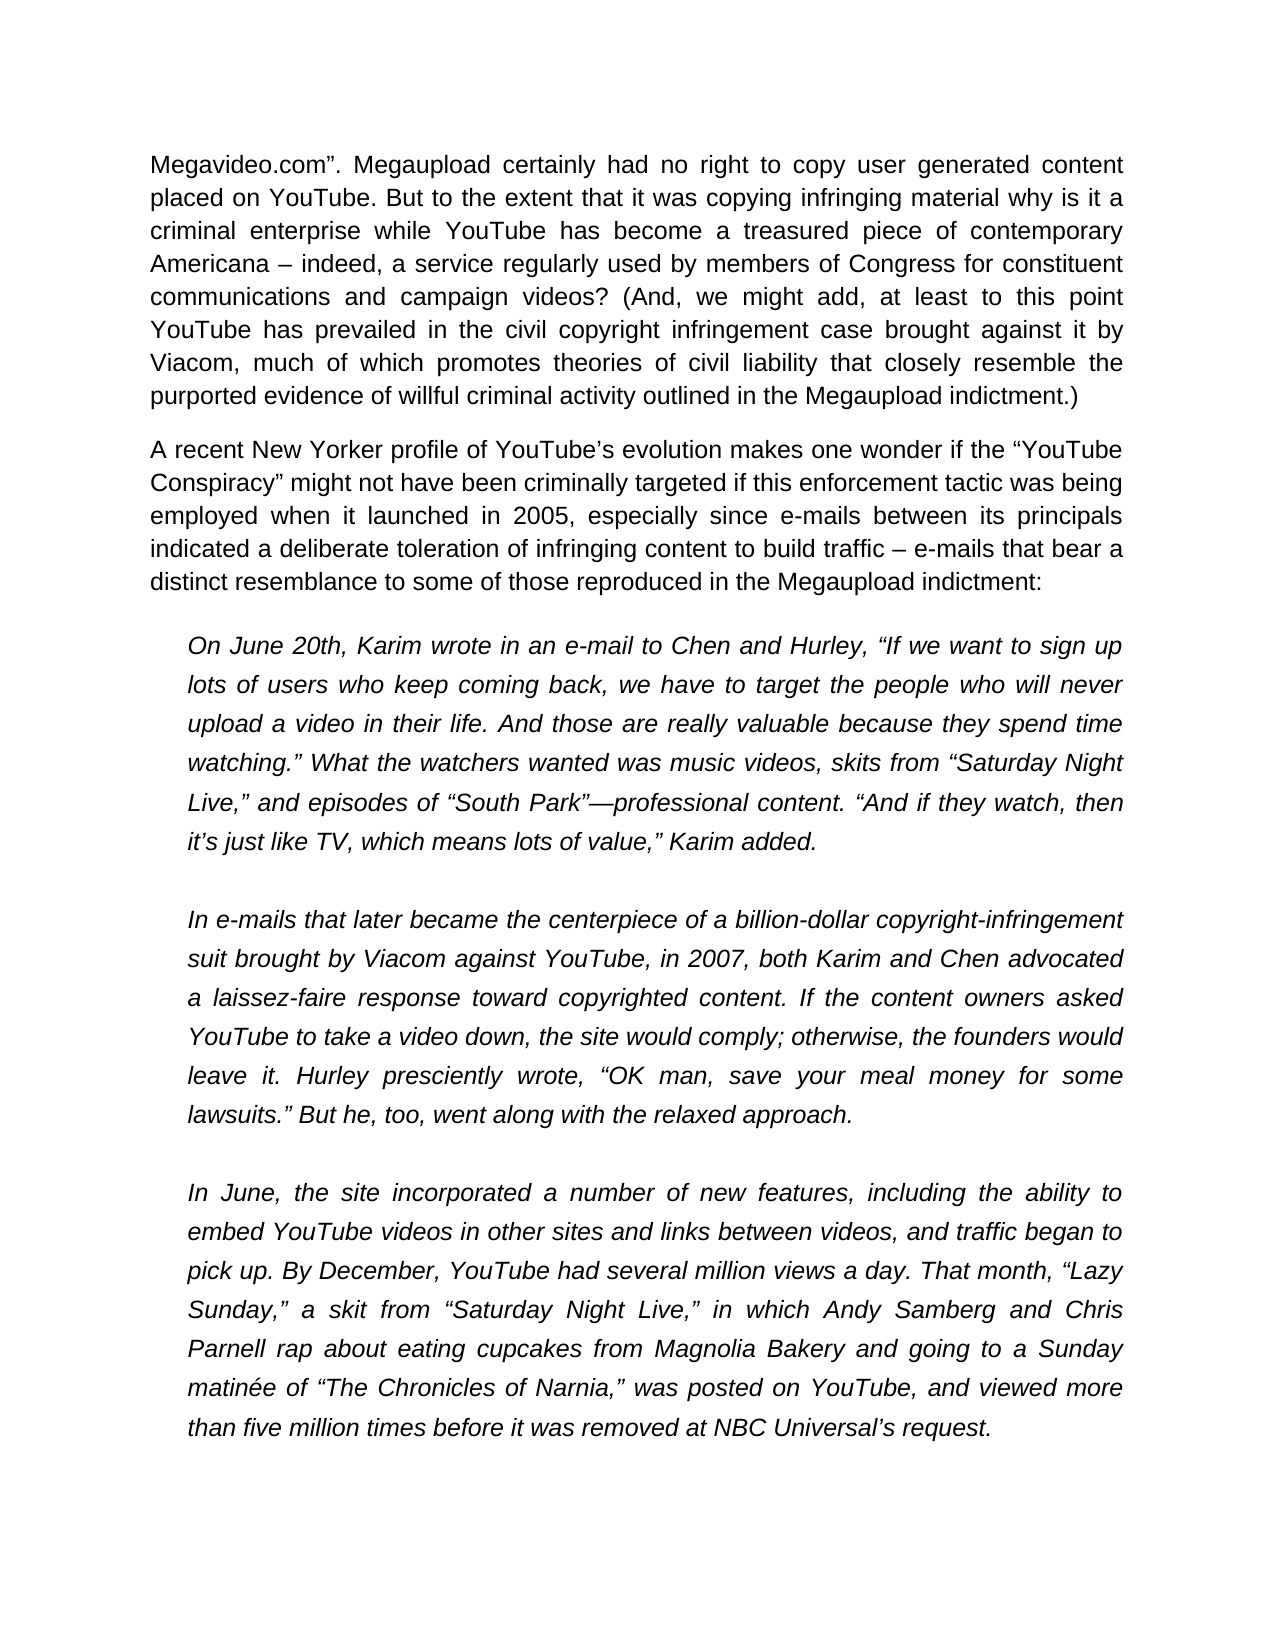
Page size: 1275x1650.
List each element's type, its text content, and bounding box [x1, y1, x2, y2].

text In e-mails that later became the centerpiece of a billion-dollar copyright-infringement suit brought by Viacom against YouTube, in 2007, both Karim and Chen advocated a laissez-faire response toward copyrighted content. If the content owners asked YouTube to take a video down, the site would comply; otherwise, the founders would leave it. Hurley presciently wrote, “OK man, save your meal money for some lawsuits.” But he, too, went along with the relaxed approach. [187, 894, 1125, 1129]
text A recent New Yorker profile of YouTube’s evolution makes one wonder if the “YouTube Conspiracy” might not have been criminally targeted if this enforcement tactic was being employed when it launched in 2005, especially since e-mails between its principals indicated a deliberate toleration of infringing content to build traffic – e-mails that bear a distinct resemblance to some of those reproduced in the Megaupload indictment: [150, 435, 1125, 596]
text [150, 150, 1125, 410]
text On June 20th, Karim wrote in an e-mail to Chen and Hurley, “If we want to sign up lots of users who keep coming back, we have to target the people who will never upload a video in their life. And those are really valuable because they spend time watching.” What the watchers wanted was music videos, skits from “Saturday Night Live,” and episodes of “South Park”—professional content. “And if they watch, then it’s just like TV, which means lots of value,” Karim added. [187, 621, 1125, 855]
text In June, the site incorporated a number of new features, including the ability to embed YouTube videos in other sites and links between videos, and traffic began to pick up. By December, YouTube had several million views a day. That month, “Lazy Sunday,” a skit from “Saturday Night Live,” in which Andy Samberg and Chris Parnell rap about eating cupcakes from Magnolia Bakery and going to a Sunday matinée of “The Chronicles of Narnia,” was posted on YouTube, and viewed more than five million times before it was removed at NBC Universal’s request. [187, 1168, 1125, 1441]
